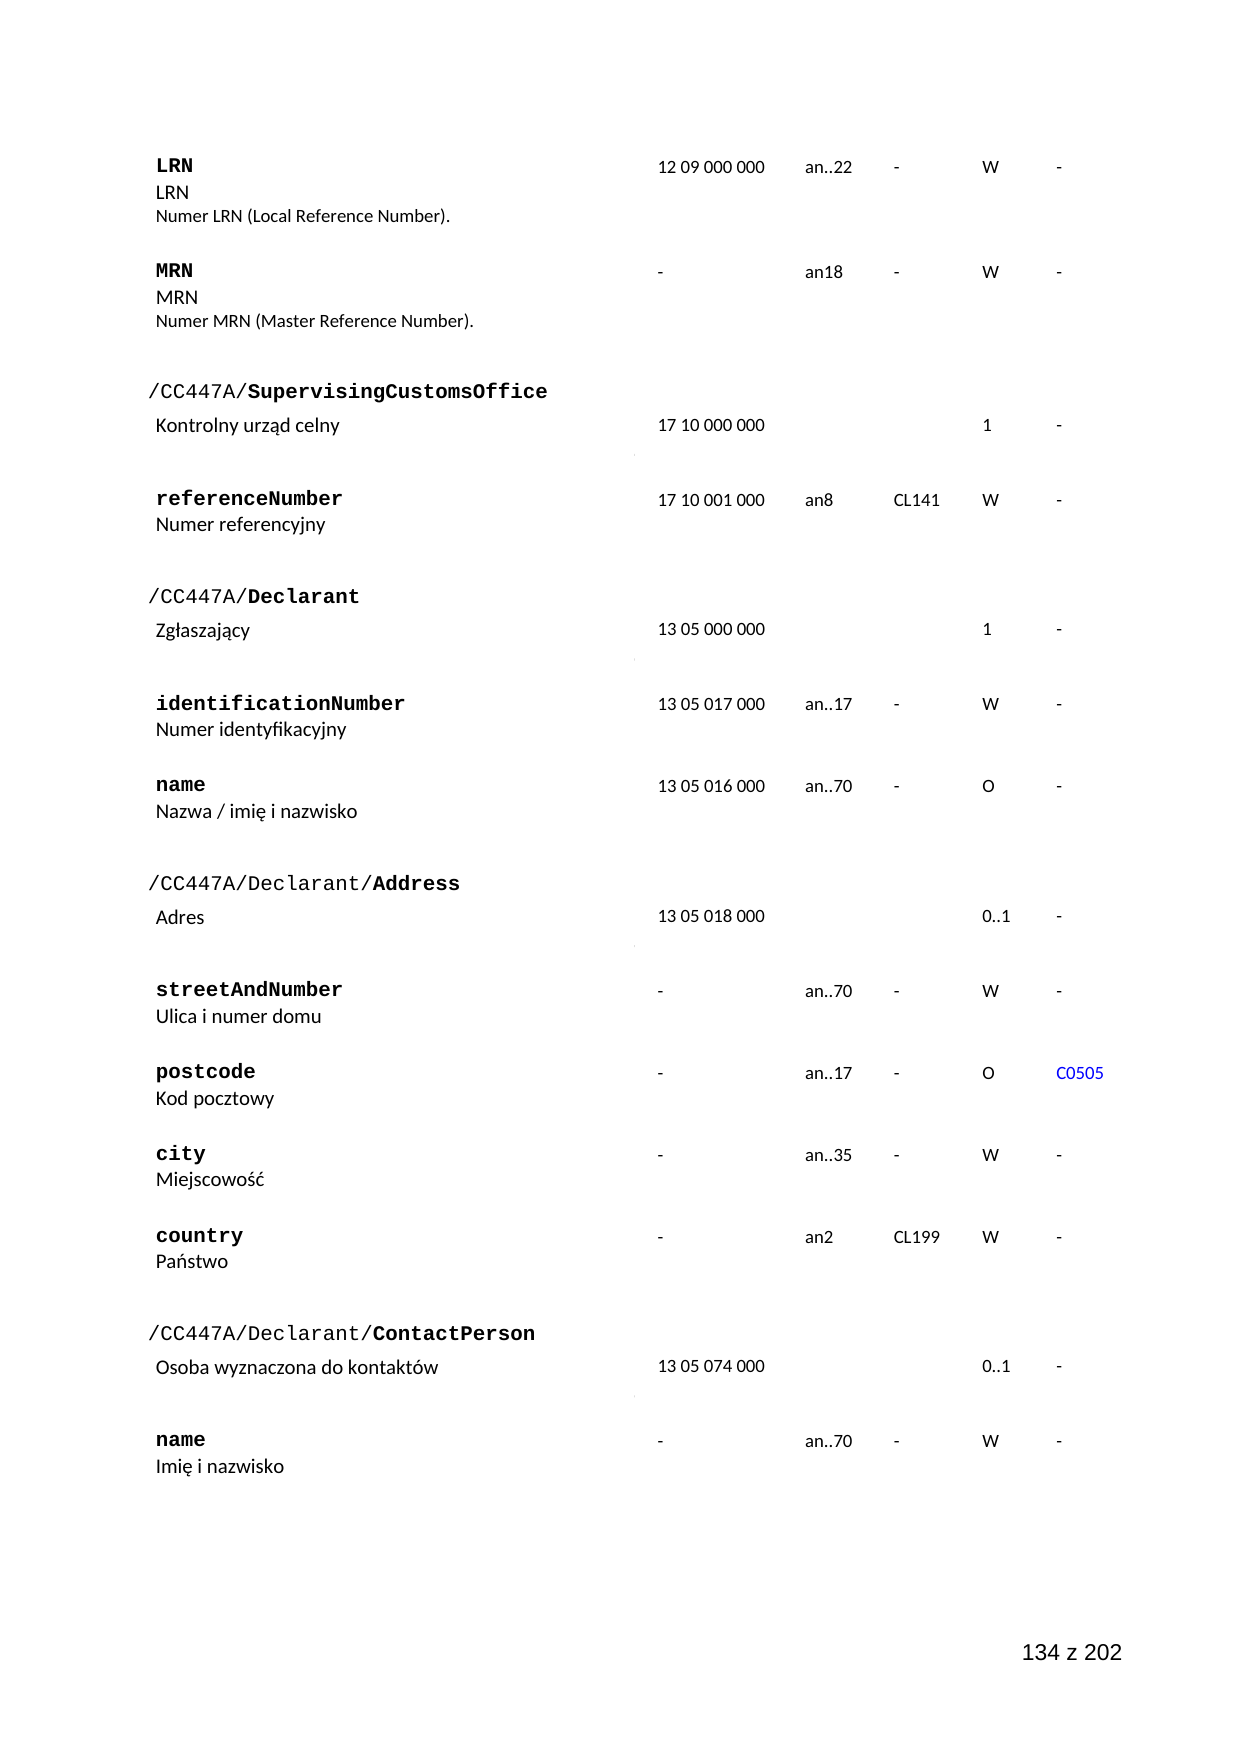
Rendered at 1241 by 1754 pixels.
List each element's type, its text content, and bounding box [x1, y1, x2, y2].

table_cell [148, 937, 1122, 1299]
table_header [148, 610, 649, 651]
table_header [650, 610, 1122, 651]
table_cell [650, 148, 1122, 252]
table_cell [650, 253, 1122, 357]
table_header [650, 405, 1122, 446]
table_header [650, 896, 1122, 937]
text /CC447A/SupervisingCustomsOffice [148, 381, 1122, 405]
text /CC447A/Declarant/ContactPerson [148, 1323, 1122, 1346]
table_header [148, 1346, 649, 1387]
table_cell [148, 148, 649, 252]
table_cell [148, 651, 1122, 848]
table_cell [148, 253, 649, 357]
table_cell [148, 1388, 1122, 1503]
text /CC447A/Declarant/Address [148, 872, 1122, 896]
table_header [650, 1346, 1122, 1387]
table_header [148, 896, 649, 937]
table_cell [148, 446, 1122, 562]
text /CC447A/Declarant [148, 586, 1122, 609]
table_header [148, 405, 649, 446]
